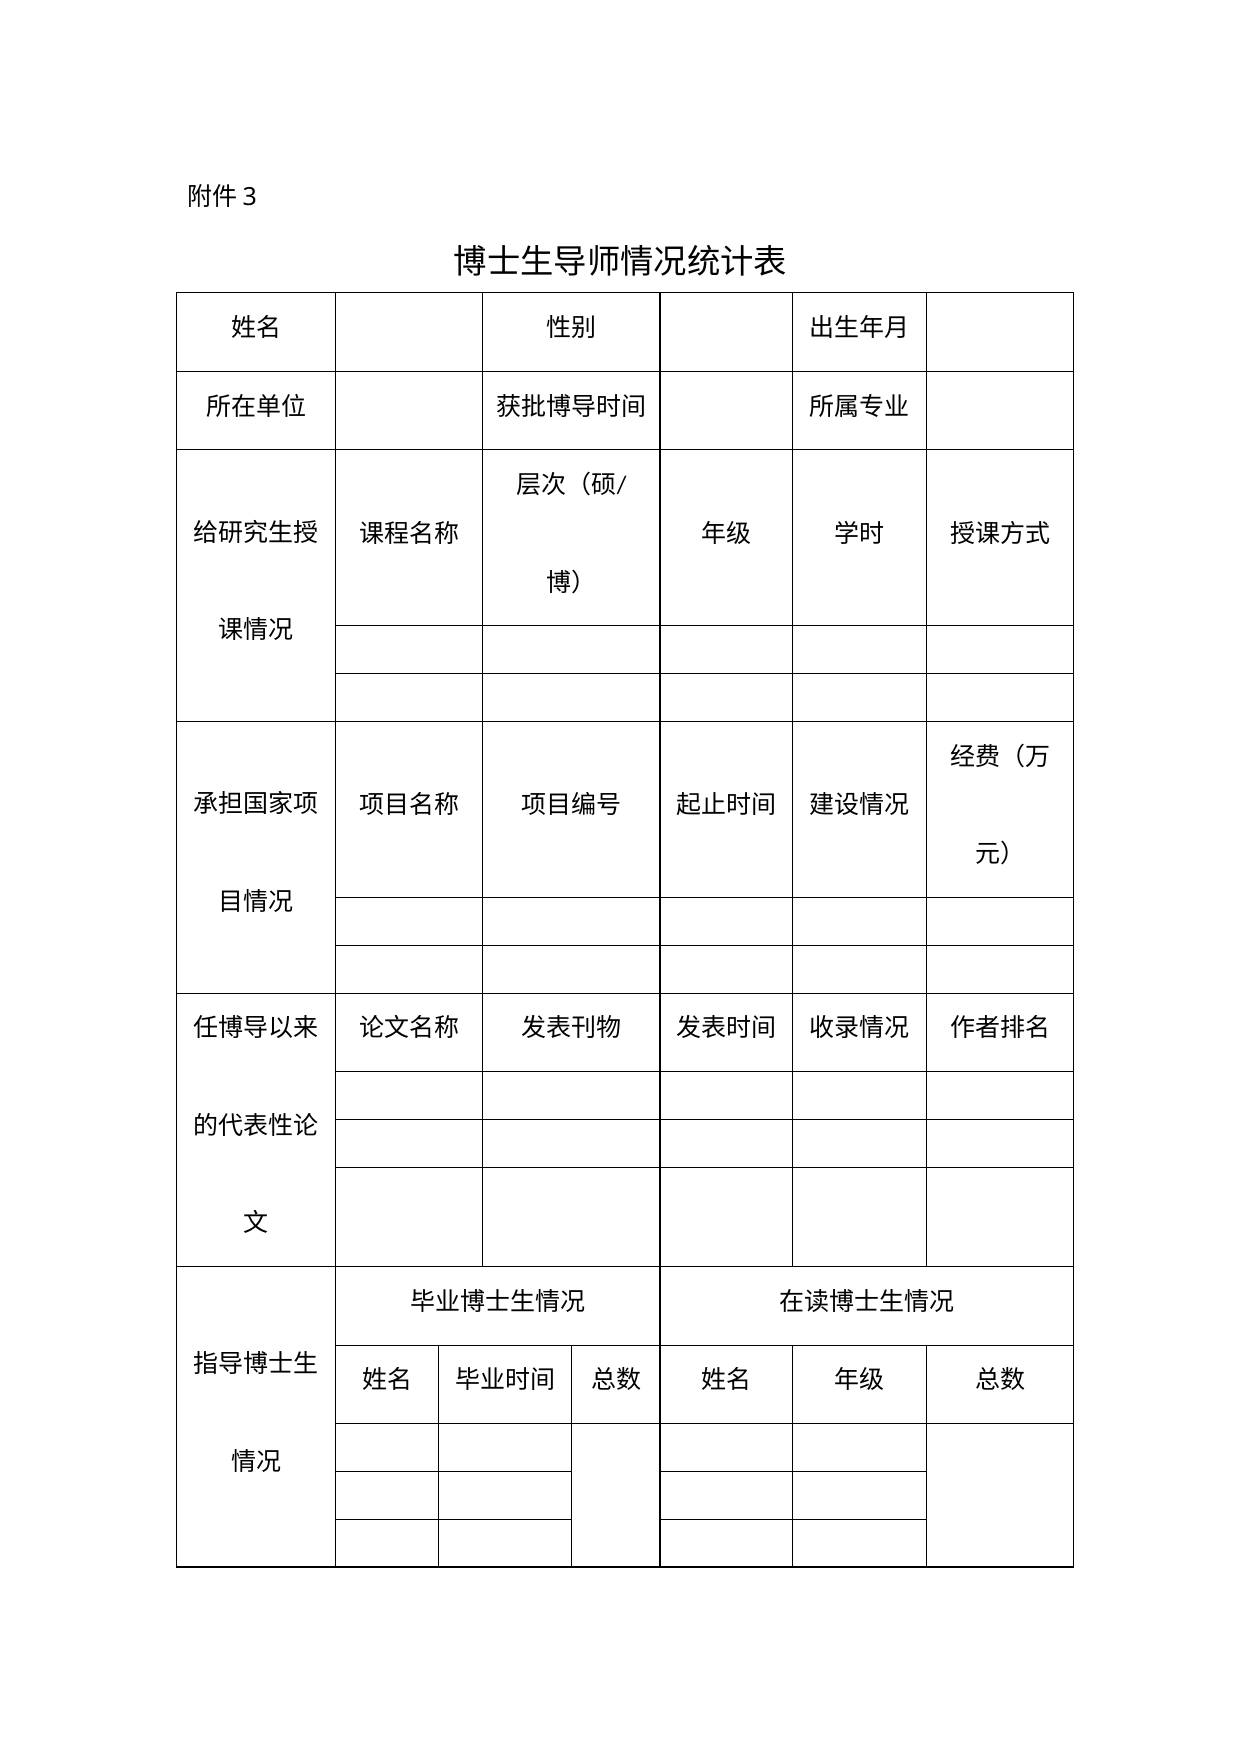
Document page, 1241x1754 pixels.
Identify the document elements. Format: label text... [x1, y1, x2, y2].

table_cell [661, 1168, 792, 1266]
table_cell 层次（硕/博） [483, 450, 659, 625]
table_cell [336, 946, 482, 992]
table_cell [793, 626, 926, 673]
table_cell [483, 1168, 659, 1266]
table_cell [336, 674, 482, 721]
table_cell [927, 1168, 1073, 1266]
text 附件3 [187, 162, 1053, 227]
table_cell [336, 1072, 482, 1119]
text 博士生导师情况统计表 [187, 227, 1053, 292]
table_cell [793, 1120, 926, 1167]
table_cell 指导博士生情况 [177, 1267, 335, 1566]
table_cell 作者排名 [927, 994, 1073, 1071]
table_cell [661, 1472, 792, 1519]
table_cell [483, 1072, 659, 1119]
table_cell [927, 946, 1073, 992]
table_cell [572, 1424, 659, 1566]
table_cell 发表刊物 [483, 994, 659, 1071]
table_cell 姓名 [336, 1346, 438, 1423]
table_cell [927, 1072, 1073, 1119]
table_cell [336, 1520, 438, 1566]
table_cell 总数 [572, 1346, 659, 1423]
table_cell [661, 946, 792, 992]
table_cell 建设情况 [793, 722, 926, 897]
table_cell [483, 946, 659, 992]
table_cell 学时 [793, 450, 926, 625]
table_cell [483, 674, 659, 721]
table_cell [793, 898, 926, 944]
table_cell 所属专业 [793, 372, 926, 449]
table_cell [661, 898, 792, 944]
table_cell [336, 898, 482, 944]
table_cell 年级 [793, 1346, 926, 1423]
table_cell 毕业时间 [439, 1346, 571, 1423]
table_cell [927, 898, 1073, 944]
table_cell [793, 1472, 926, 1519]
table_cell 授课方式 [927, 450, 1073, 625]
table_cell 起止时间 [661, 722, 792, 897]
table_cell [927, 1424, 1073, 1566]
table_cell [927, 372, 1073, 449]
table_cell [483, 898, 659, 944]
table_cell [661, 674, 792, 721]
table_cell [336, 1120, 482, 1167]
table_header [336, 293, 482, 371]
table_cell 总数 [927, 1346, 1073, 1423]
table_cell [793, 1168, 926, 1266]
table_cell [793, 946, 926, 992]
table_cell [661, 626, 792, 673]
table_cell 姓名 [661, 1346, 792, 1423]
table_cell [661, 1072, 792, 1119]
table_header [927, 293, 1073, 371]
table_cell [336, 1424, 438, 1471]
table_cell 在读博士生情况 [661, 1267, 1073, 1344]
table_cell 项目名称 [336, 722, 482, 897]
table_cell 所在单位 [177, 372, 335, 449]
table_cell [661, 372, 792, 449]
table_cell [483, 626, 659, 673]
table_cell [793, 1072, 926, 1119]
table_cell [793, 674, 926, 721]
table_header 性别 [483, 293, 659, 371]
table_cell [336, 626, 482, 673]
table_cell [439, 1520, 571, 1566]
table_header [661, 293, 792, 371]
table_cell [661, 1424, 792, 1471]
table_cell 获批博导时间 [483, 372, 659, 449]
table_cell 收录情况 [793, 994, 926, 1071]
table_cell [793, 1520, 926, 1566]
table_cell [439, 1472, 571, 1519]
table_cell [483, 1120, 659, 1167]
table_cell [927, 674, 1073, 721]
table_cell 发表时间 [661, 994, 792, 1071]
table_cell 论文名称 [336, 994, 482, 1071]
table_cell [793, 1424, 926, 1471]
table_cell 给研究生授课情况 [177, 450, 335, 721]
table_cell 项目编号 [483, 722, 659, 897]
table_cell [661, 1520, 792, 1566]
table_cell 任博导以来的代表性论文 [177, 994, 335, 1266]
table_cell 课程名称 [336, 450, 482, 625]
table_cell [927, 1120, 1073, 1167]
table_header 姓名 [177, 293, 335, 371]
table_cell 经费（万元） [927, 722, 1073, 897]
table_cell [927, 626, 1073, 673]
table_cell [336, 372, 482, 449]
table_cell [336, 1472, 438, 1519]
table_cell [439, 1424, 571, 1471]
table_cell 毕业博士生情况 [336, 1267, 659, 1344]
table_cell 年级 [661, 450, 792, 625]
table_header 出生年月 [793, 293, 926, 371]
table_cell [336, 1168, 482, 1266]
table_cell [661, 1120, 792, 1167]
table_cell 承担国家项目情况 [177, 722, 335, 992]
